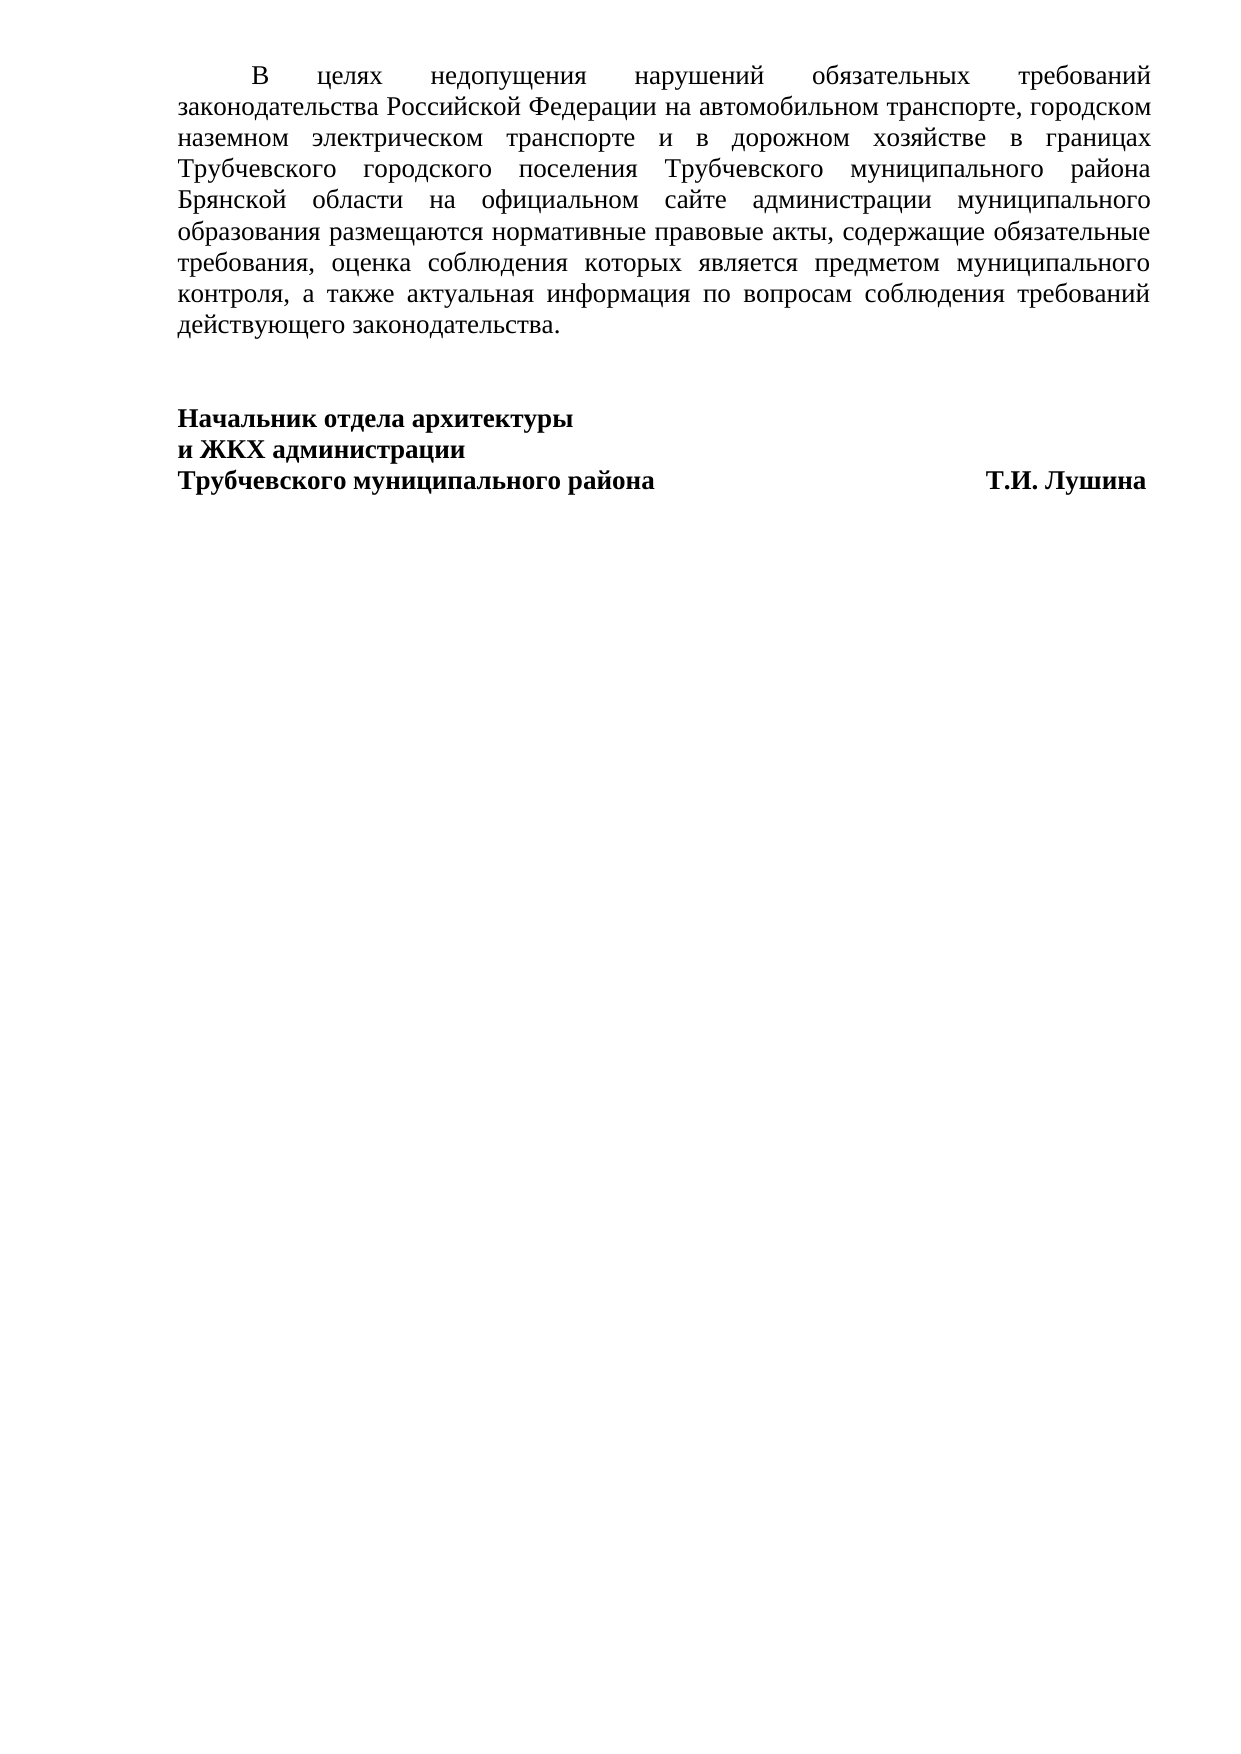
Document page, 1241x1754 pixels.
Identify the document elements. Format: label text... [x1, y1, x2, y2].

text Трубчевского муниципального района Т.И. Лушина [177, 464, 1152, 495]
text и ЖКХ администрации [177, 433, 1152, 464]
text Начальник отдела архитектуры [177, 402, 1152, 433]
text В целях недопущения нарушений обязательных требований законодательства Российской Федерации на автомобильном транспорте, городском наземном электрическом транспорте и в дорожном хозяйстве в границах Трубчевского городского поселения Трубчевского муниципального района Брянской области на официальном сайте администрации муниципального образования размещаются нормативные правовые акты, содержащие обязательные требования, оценка соблюдения которых является предметом муниципального контроля, а также актуальная информация по вопросам соблюдения требований действующего законодательства. [177, 59, 1152, 339]
